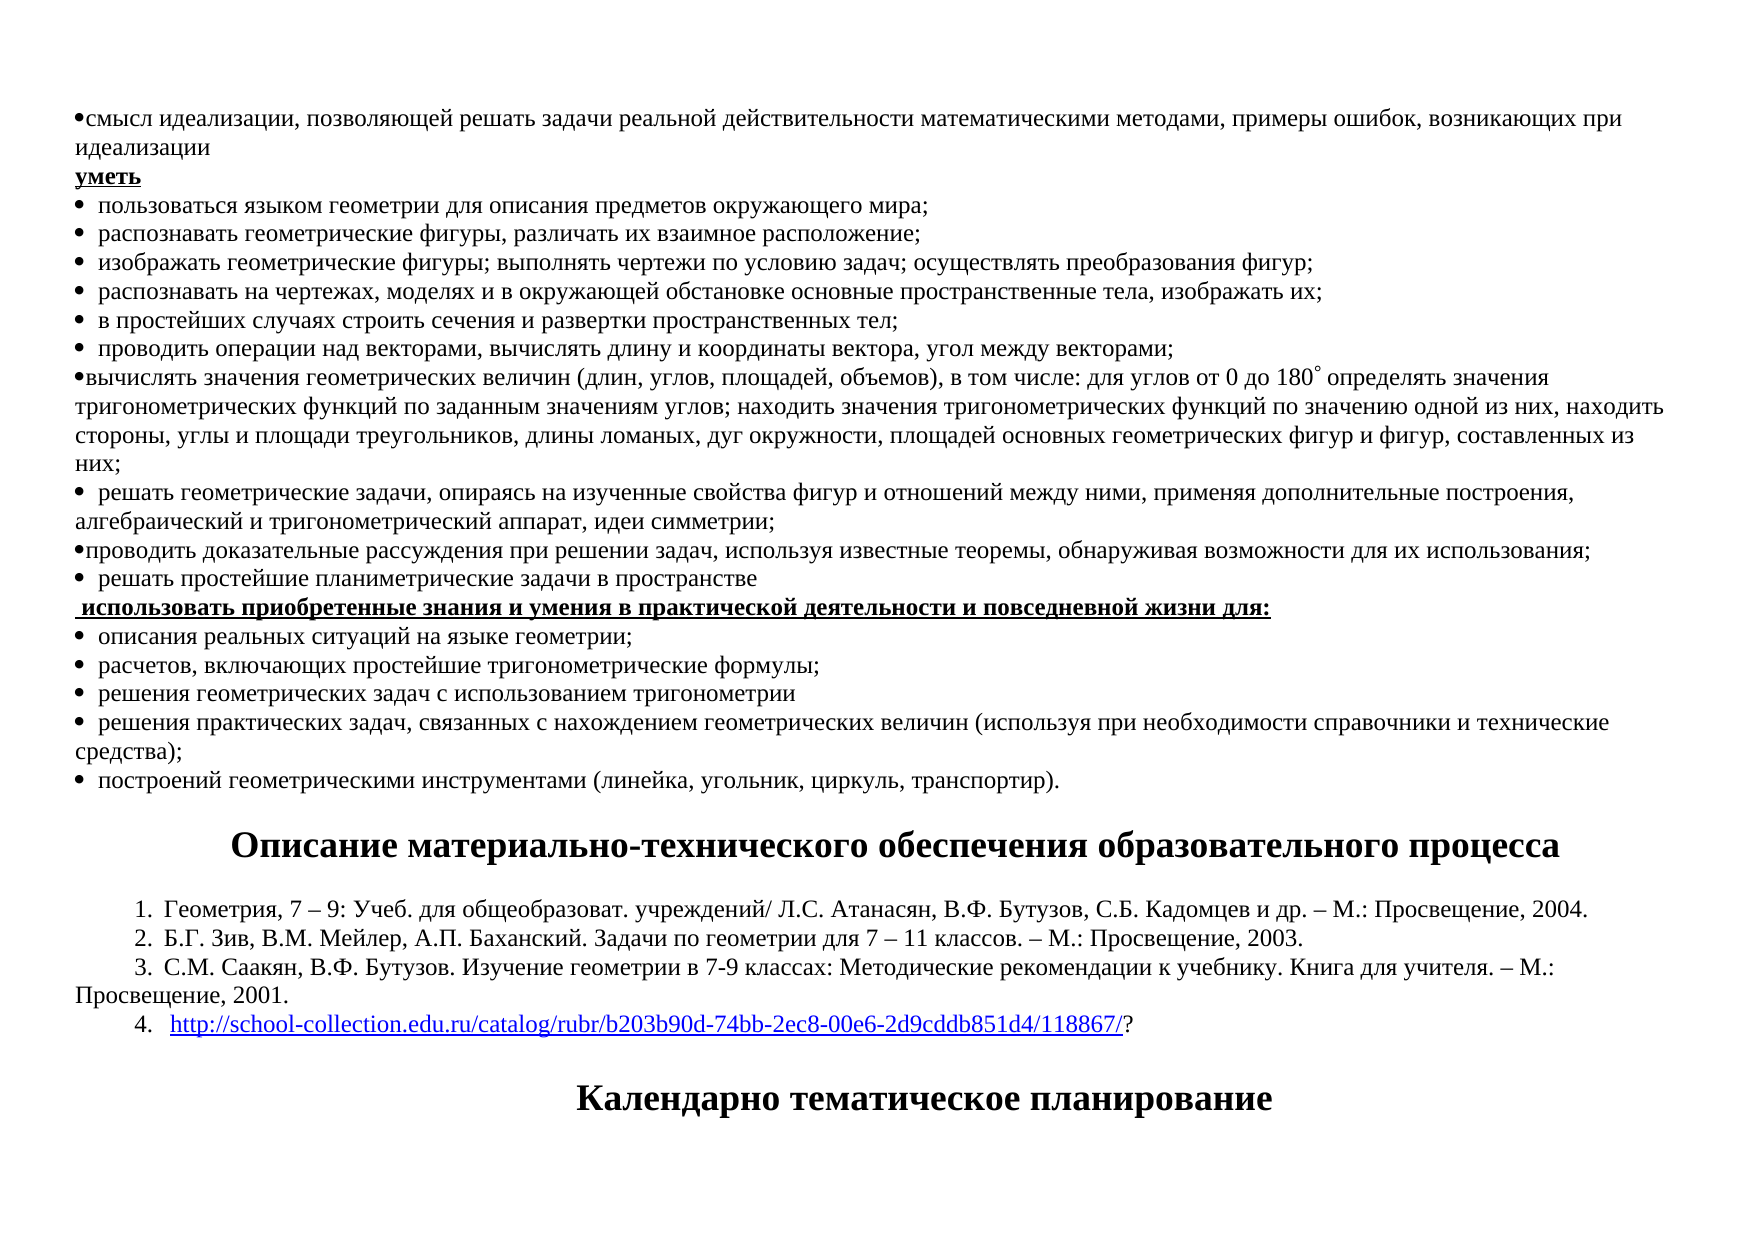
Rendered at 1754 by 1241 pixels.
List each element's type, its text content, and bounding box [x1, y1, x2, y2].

text расчетов, включающих простейшие тригонометрические формулы; [75, 650, 1679, 678]
text распознавать геометрические фигуры, различать их взаимное расположение; [75, 218, 1679, 247]
list http://school-collection.edu.ru/catalog/rubr/b203b90d-74bb-2ec8-00e6-2d9cddb851d4/118867/? [75, 1009, 1679, 1038]
text распознавать на чертежах, моделях и в окружающей обстановке основные пространственные тела, изображать их; [75, 276, 1679, 305]
text проводить доказательные рассуждения при решении задач, используя известные теоремы, обнаруживая возможности для их использования; [75, 535, 1679, 563]
list Б.Г. Зив, В.М. Мейлер, А.П. Баханский. Задачи по геометрии для 7 – 11 классов. – М.: Просвещение, 2003. [75, 923, 1679, 952]
text построений геометрическими инструментами (линейка, угольник, циркуль, транспортир). [75, 765, 1679, 793]
text Календарно тематическое планирование [134, 1075, 1679, 1118]
text использовать приобретенные знания и умения в практической деятельности и повседневной жизни для: [75, 592, 1679, 621]
text решать геометрические задачи, опираясь на изученные свойства фигур и отношений между ними, применяя дополнительные построения, алгебраический и тригонометрический аппарат, идеи симметрии; [75, 477, 1679, 535]
text изображать геометрические фигуры; выполнять чертежи по условию задач; осуществлять преобразования фигур; [75, 247, 1679, 276]
text пользоваться языком геометрии для описания предметов окружающего мира; [75, 190, 1679, 218]
text описания реальных ситуаций на языке геометрии; [75, 621, 1679, 650]
text решать простейшие планиметрические задачи в пространстве [75, 563, 1679, 592]
text в простейших случаях строить сечения и развертки пространственных тел; [75, 305, 1679, 333]
text вычислять значения геометрических величин (длин, углов, площадей, объемов), в том числе: для углов от 0 до 180 определять значения тригонометрических функций по заданным значениям углов; находить значения тригонометрических функций по значению одной из них, находить стороны, углы и площади треугольников, длины ломаных, дуг окружности, площадей основных геометрических фигур и фигур, составленных из них; [75, 362, 1679, 477]
text смысл идеализации, позволяющей решать задачи реальной действительности математическими методами, примеры ошибок, возникающих при идеализации [75, 103, 1679, 161]
text решения практических задач, связанных с нахождением геометрических величин (используя при необходимости справочники и технические средства); [75, 707, 1679, 765]
list С.М. Саакян, В.Ф. Бутузов. Изучение геометрии в 7-9 классах: Методические рекомендации к учебнику. Книга для учителя. – М.: Просвещение, 2001. [75, 952, 1679, 1009]
text проводить операции над векторами, вычислять длину и координаты вектора, угол между векторами; [75, 333, 1679, 362]
text уметь [75, 161, 1679, 190]
list Геометрия, 7 – 9: Учеб. для общеобразоват. учреждений/ Л.С. Атанасян, В.Ф. Бутузов, С.Б. Кадомцев и др. – М.: Просвещение, 2004. [75, 894, 1679, 923]
text решения геометрических задач с использованием тригонометрии [75, 678, 1679, 707]
text Описание материально-технического обеспечения образовательного процесса [112, 822, 1679, 865]
